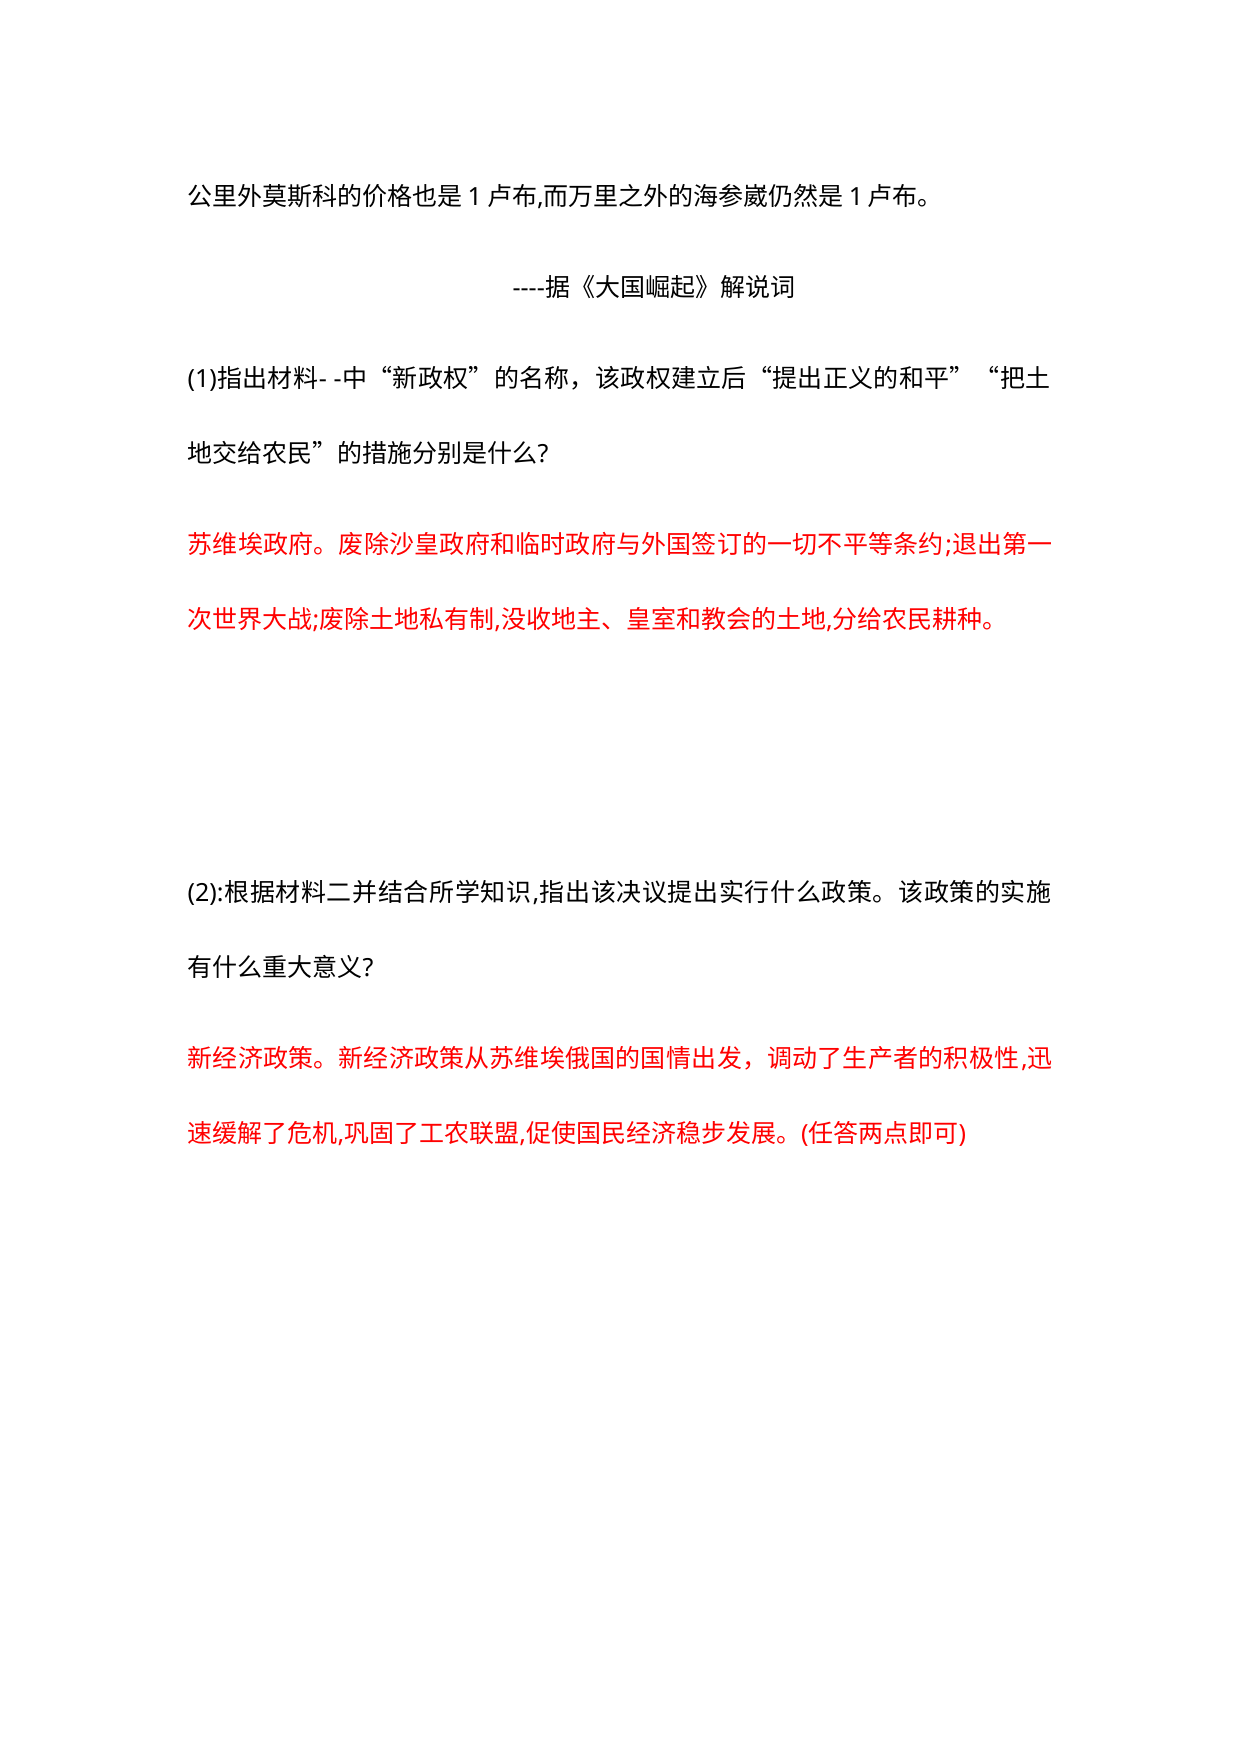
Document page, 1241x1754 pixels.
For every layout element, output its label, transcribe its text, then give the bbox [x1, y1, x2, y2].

text 苏维埃政府。废除沙皇政府和临时政府与外国签订的一切不平等条约;退出第一次世界大战;废除土地私有制,没收地主、皇室和教会的土地,分给农民耕种。 [187, 510, 1053, 650]
text ----据《大国崛起》解说词 [187, 253, 1053, 318]
text (2):根据材料二并结合所学知识,指出该决议提出实行什么政策。该政策的实施有什么重大意义? [187, 858, 1053, 998]
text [187, 162, 1053, 227]
text 新经济政策。新经济政策从苏维埃俄国的国情出发，调动了生产者的积极性,迅速缓解了危机,巩固了工农联盟,促使国民经济稳步发展。(任答两点即可) [187, 1024, 1053, 1164]
text (1)指出材料- -中“新政权”的名称，该政权建立后“提出正义的和平”“把土地交给农民”的措施分别是什么? [187, 344, 1053, 484]
